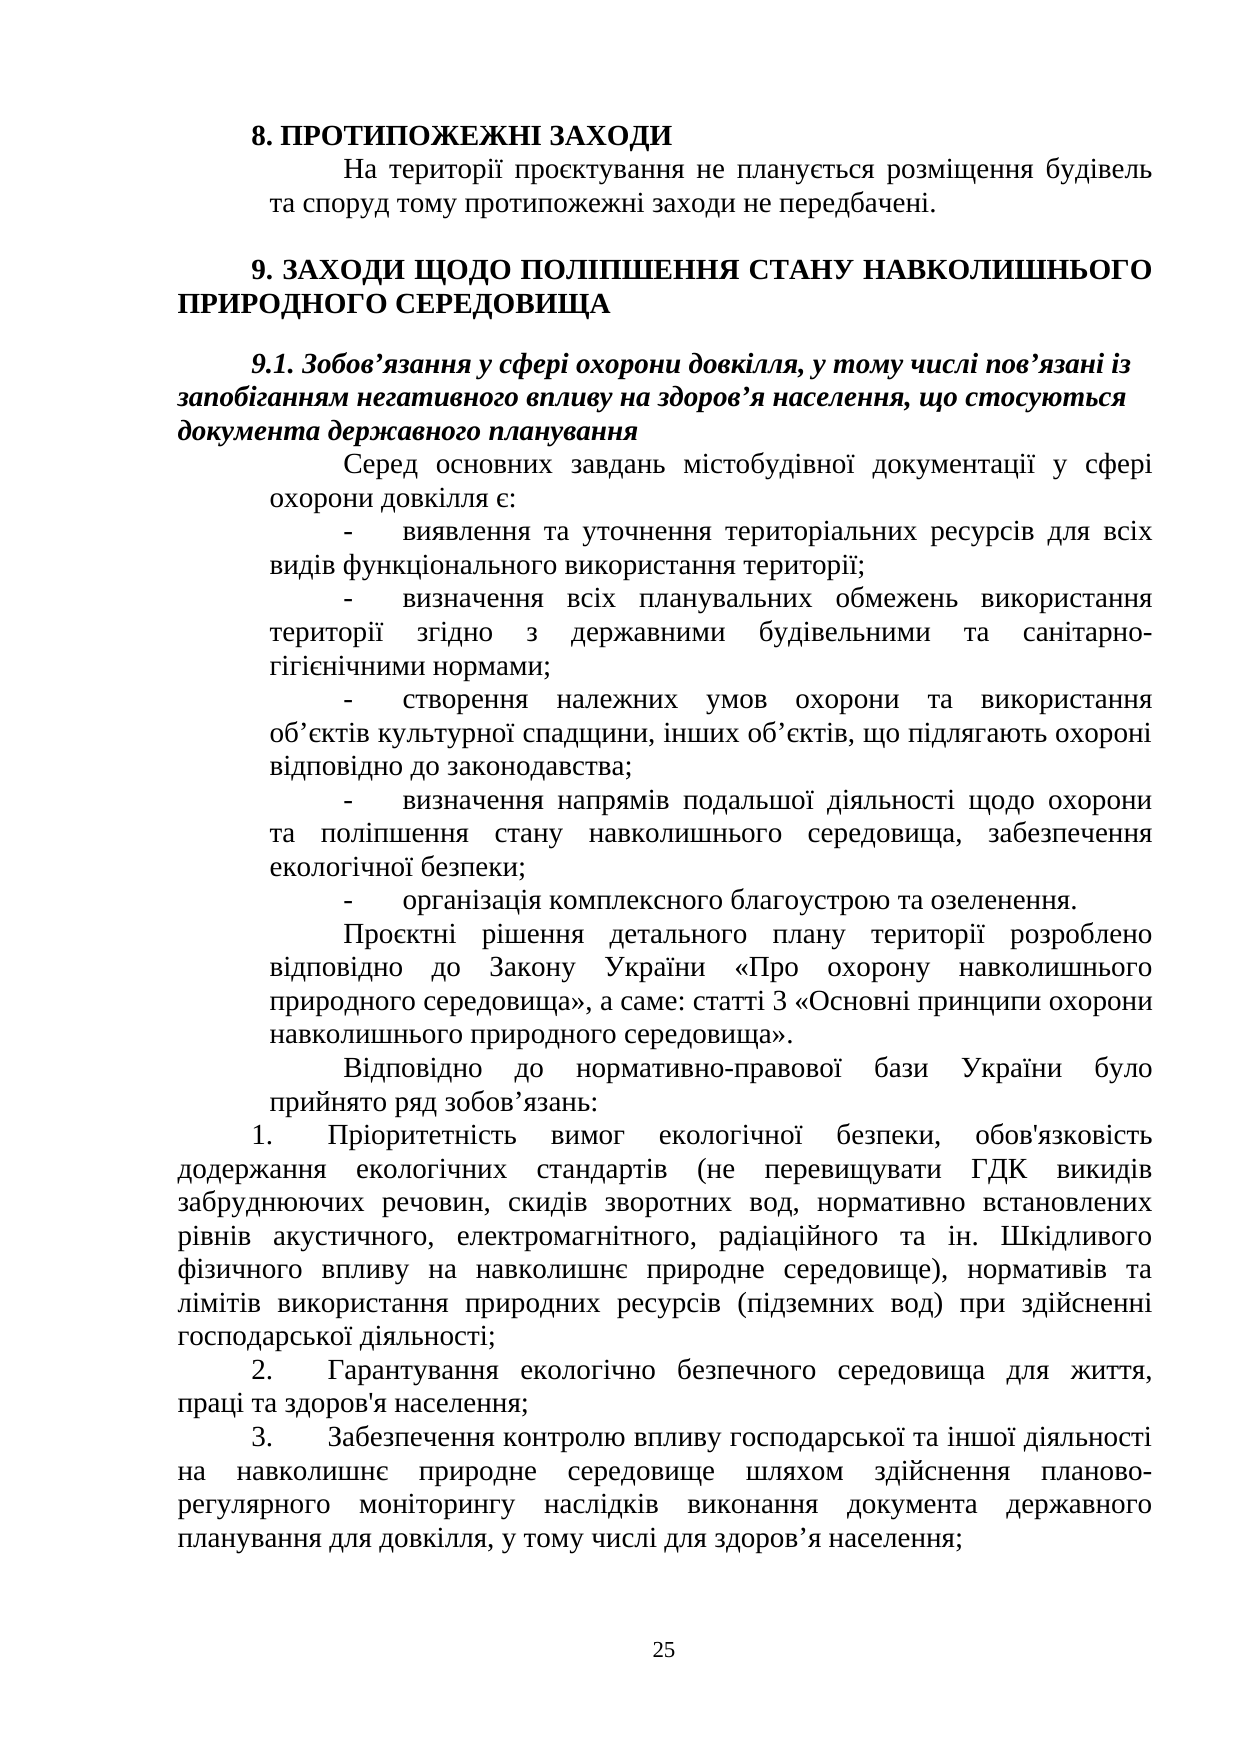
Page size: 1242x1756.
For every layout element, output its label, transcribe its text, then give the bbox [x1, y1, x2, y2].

list Забезпечення контролю впливу господарської та іншої діяльності на навколишнє природне середовище шляхом здійснення планово-регулярного моніторингу наслідків виконання документа державного планування для довкілля, у тому числі для здоров’я населення; [177, 1419, 1153, 1553]
text - створення належних умов охорони та використання об’єктів культурної спадщини, інших об’єктів, що підлягають охороні відповідно до законодавства; [269, 681, 1153, 782]
text - визначення напрямів подальшої діяльності щодо охорони та поліпшення стану навколишнього середовища, забезпечення екологічної безпеки; [269, 782, 1153, 882]
text На території проєктування не планується розміщення будівель та споруд тому протипожежні заходи не передбачені. [269, 152, 1153, 219]
text - виявлення та уточнення територіальних ресурсів для всіх видів функціонального використання території; [269, 513, 1153, 581]
list Гарантування екологічно безпечного середовища для життя, праці та здоров'я населення; [177, 1352, 1153, 1419]
text 9.1. Зобов’язання у сфері охорони довкілля, у тому числі пов’язані із запобіганням негативного впливу на здоров’я населення, що стосуються документа державного планування [177, 346, 1153, 446]
text 9. ЗАХОДИ ЩОДО ПОЛІПШЕННЯ СТАНУ НАВКОЛИШНЬОГО ПРИРОДНОГО СЕРЕДОВИЩА [177, 252, 1153, 319]
text Серед основних завдань містобудівної документації у сфері охорони довкілля є: [269, 446, 1153, 513]
list Пріоритетність вимог екологічної безпеки, обов'язковість додержання екологічних стандартів (не перевищувати ГДК викидів забруднюючих речовин, скидів зворотних вод, нормативно встановлених рівнів акустичного, електромагнітного, радіаційного та ін. Шкідливого фізичного впливу на навколишнє природне середовище), нормативів та лімітів використання природних ресурсів (підземних вод) при здійсненні господарської діяльності; [177, 1117, 1153, 1352]
text Проєктні рішення детального плану території розроблено відповідно до Закону України «Про охорону навколишнього природного середовища», а саме: статті 3 «Основні принципи охорони навколишнього природного середовища». [269, 916, 1153, 1050]
text 8. ПРОТИПОЖЕЖНІ ЗАХОДИ [177, 118, 1153, 152]
text - визначення всіх планувальних обмежень використання території згідно з державними будівельними та санітарно-гігієнічними нормами; [269, 581, 1153, 681]
text Відповідно до нормативно-правової бази України було прийнято ряд зобов’язань: [269, 1050, 1153, 1117]
text - організація комплексного благоустрою та озеленення. [269, 882, 1153, 916]
